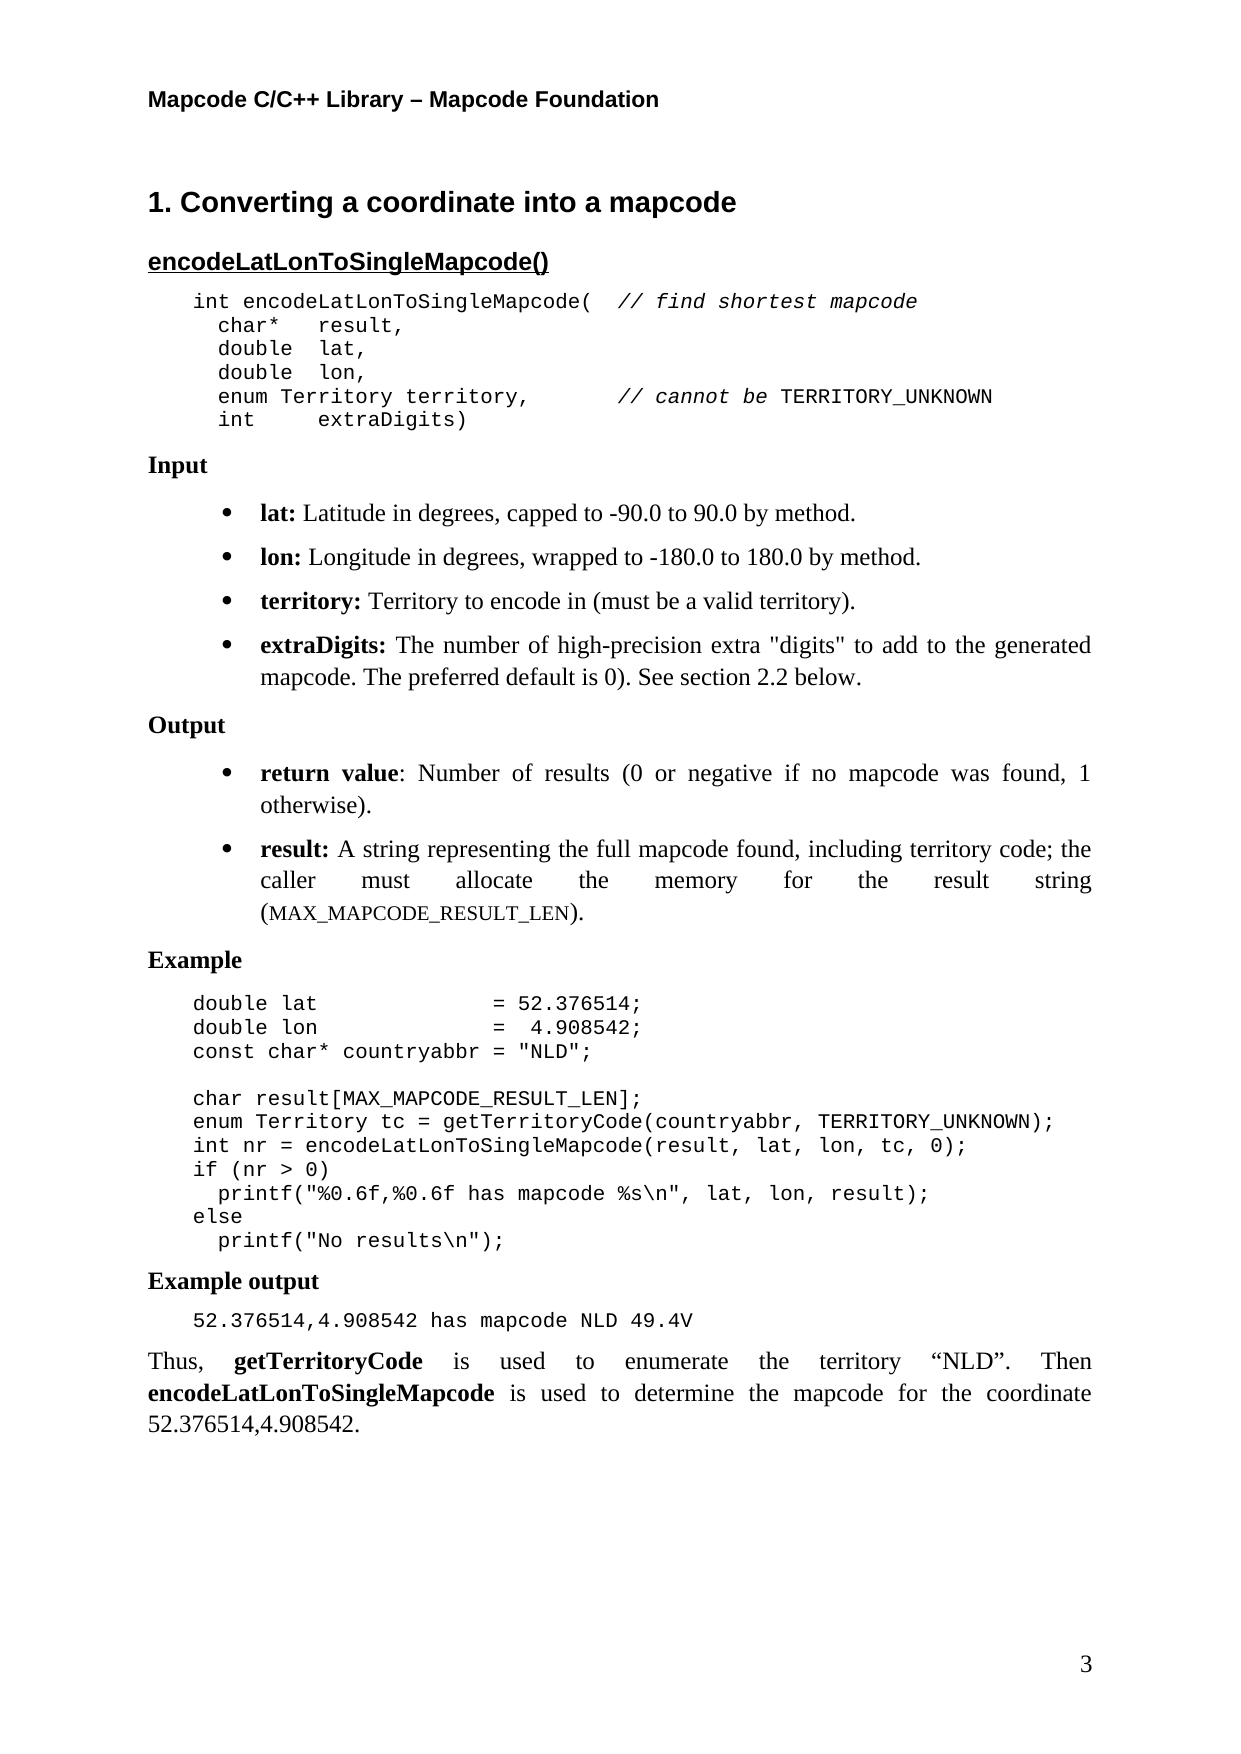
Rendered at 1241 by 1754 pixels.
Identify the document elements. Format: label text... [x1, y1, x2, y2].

text char result[MAX_MAPCODE_RESULT_LEN]; [193, 1088, 1092, 1112]
text Example output [148, 1266, 1092, 1295]
title Output [148, 710, 1092, 739]
text enum Territory territory, // cannot be TERRITORY_UNKNOWN [193, 386, 1092, 409]
text Thus, getTerritoryCode is used to enumerate the territory “NLD”. Then encodeLatLonToSingleMapcode is used to determine the mapcode for the coordinate 52.376514,4.908542. [148, 1346, 1092, 1438]
text if (nr > 0) [193, 1159, 1092, 1182]
list return value: Number of results (0 or negative if no mapcode was found, 1 otherwise). [223, 758, 1092, 818]
text char* result, [193, 315, 1092, 338]
text enum Territory tc = getTerritoryCode(countryabbr, TERRITORY_UNKNOWN); [193, 1112, 1092, 1135]
title Input [148, 450, 1092, 478]
title Example [148, 945, 1092, 974]
list lon: Longitude in degrees, wrapped to -180.0 to 180.0 by method. [223, 542, 1092, 571]
subtitle encodeLatLonToSingleMapcode() [148, 247, 1092, 276]
list extraDigits: The number of high-precision extra "digits" to add to the generated mapcode. The preferred default is 0). See section 2.2 below. [223, 630, 1092, 690]
subtitle 1. Converting a coordinate into a mapcode [148, 185, 1092, 219]
text double lon, [193, 362, 1092, 386]
text double lon = 4.908542; [193, 1017, 1092, 1041]
list result: A string representing the full mapcode found, including territory code; the caller must allocate the memory for the result string (MAX_MAPCODE_RESULT_LEN). [223, 834, 1092, 926]
text int encodeLatLonToSingleMapcode( // find shortest mapcode [193, 291, 1092, 315]
text 52.376514,4.908542 has mapcode NLD 49.4V [193, 1310, 1092, 1334]
text double lat = 52.376514; [193, 993, 1092, 1017]
text printf("No results\n"); [193, 1230, 1092, 1253]
text double lat, [193, 338, 1092, 362]
list lat: Latitude in degrees, capped to -90.0 to 90.0 by method. [223, 498, 1092, 527]
text printf("%0.6f,%0.6f has mapcode %s\n", lat, lon, result); [193, 1182, 1092, 1206]
text else [193, 1206, 1092, 1230]
text int extraDigits) [193, 409, 1092, 433]
text int nr = encodeLatLonToSingleMapcode(result, lat, lon, tc, 0); [193, 1135, 1092, 1159]
text const char* countryabbr = "NLD"; [193, 1041, 1092, 1064]
list territory: Territory to encode in (must be a valid territory). [223, 586, 1092, 615]
